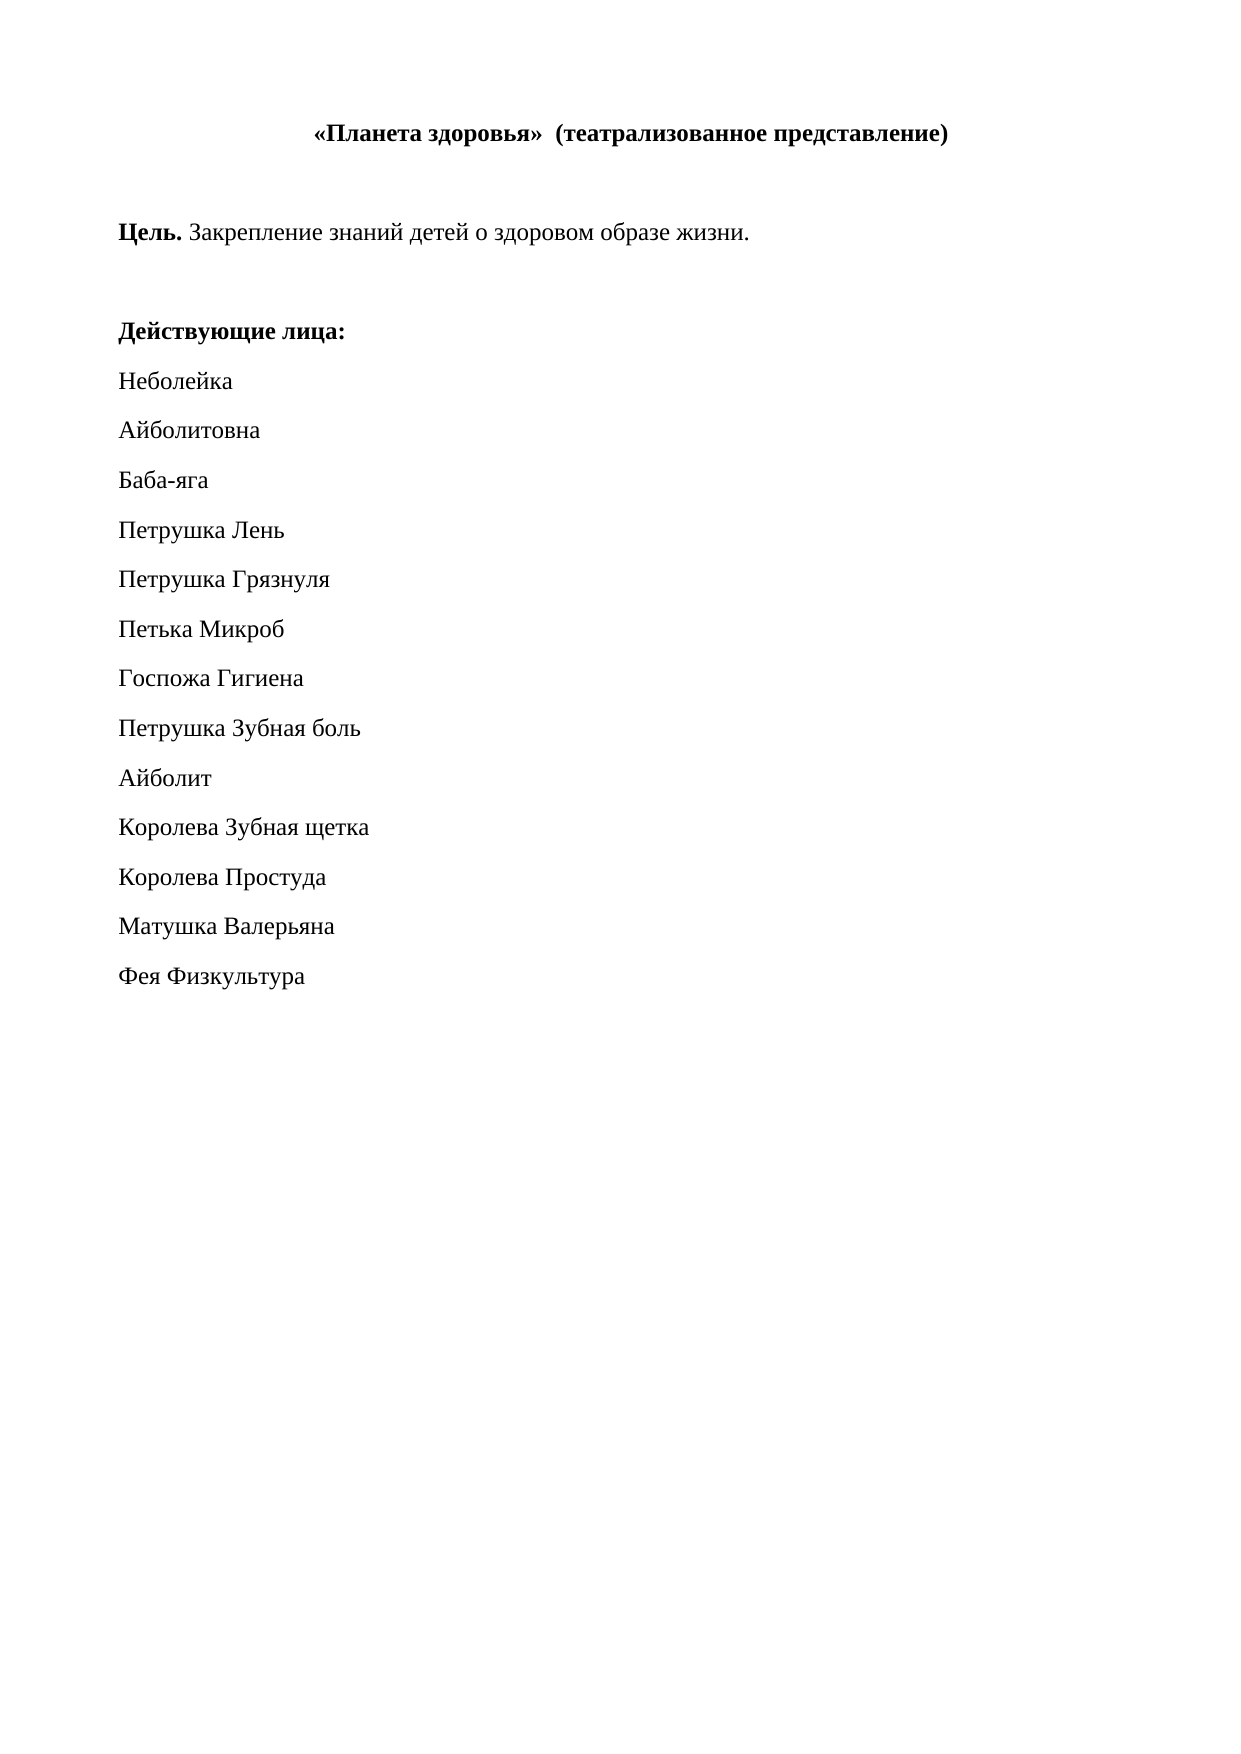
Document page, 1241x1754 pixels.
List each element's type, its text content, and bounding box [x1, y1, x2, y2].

text Неболейка [118, 366, 594, 395]
text «Планета здоровья» (театрализованное представление) [118, 118, 1144, 147]
text Петька Микроб [118, 614, 594, 643]
text Баба-яга [118, 465, 594, 494]
text Цель. Закрепление знаний детей о здоровом образе жизни. [118, 217, 1144, 246]
text Действующие лица: [118, 316, 1144, 345]
text Королева Простуда [118, 862, 594, 891]
text Петрушка Зубная боль [118, 713, 594, 742]
text Петрушка Грязнуля [118, 564, 594, 593]
text Айболитовна [118, 416, 594, 444]
text Матушка Валерьяна [118, 911, 594, 940]
text Королева Зубная щетка [118, 812, 594, 841]
text Айболит [118, 763, 594, 791]
text Фея Физкультура [118, 961, 594, 990]
text Петрушка Лень [118, 515, 594, 543]
text Госпожа Гигиена [118, 663, 594, 692]
